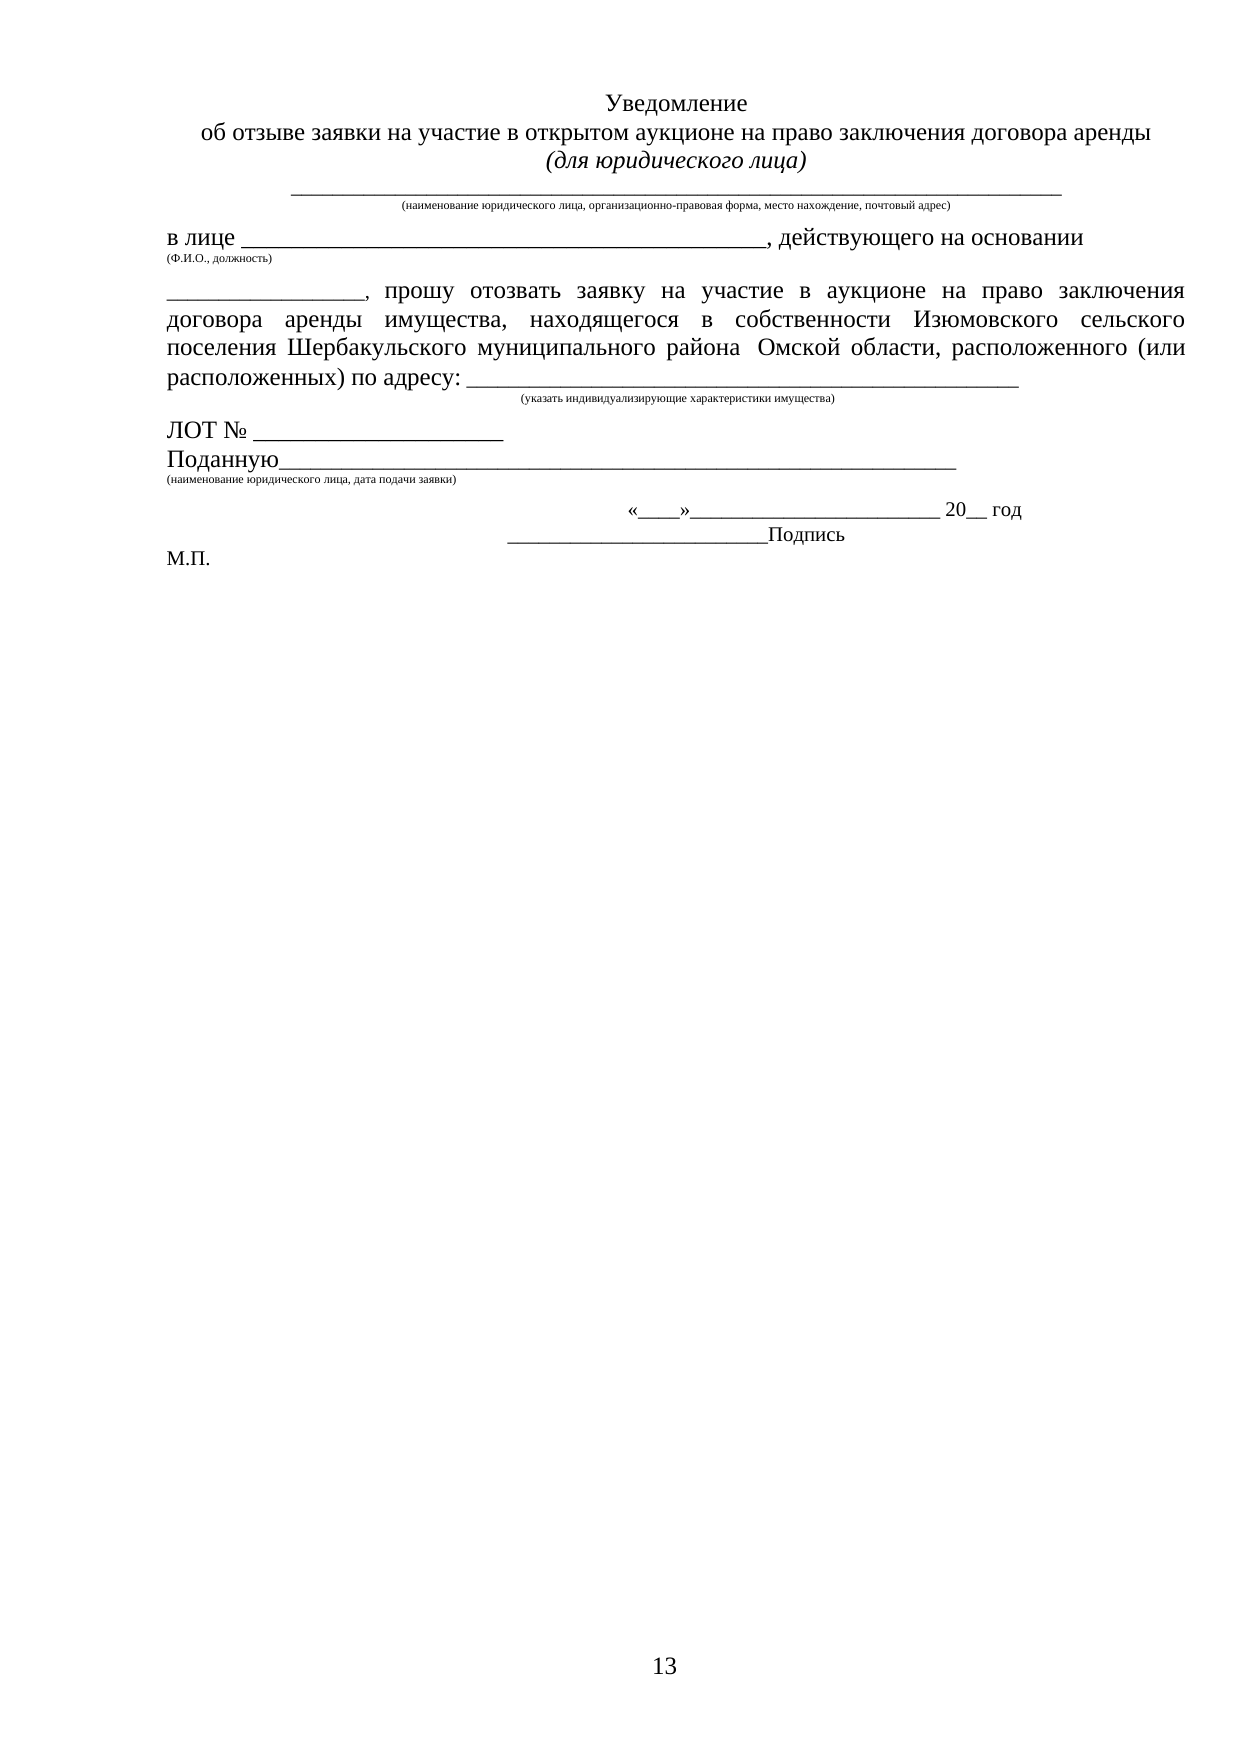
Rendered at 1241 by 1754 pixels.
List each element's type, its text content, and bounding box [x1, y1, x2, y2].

text (Ф.И.О., должность) [167, 251, 1186, 275]
text М.П. [166, 546, 1186, 570]
text _________________________Подпись [166, 522, 1186, 546]
text (наименование юридического лица, организационно-правовая форма, место нахождение, почтовый адрес) [167, 198, 1186, 222]
text Поданную_________________________________________________________________ [167, 444, 1186, 472]
text Уведомление [166, 88, 1186, 117]
text ЛОТ № ____________________ [167, 415, 1186, 444]
text об отзыве заявки на участие в открытом аукционе на право заключения договора аренды [166, 117, 1186, 145]
text (указать индивидуализирующие характеристики имущества) [167, 391, 1186, 415]
text (для юридического лица) [166, 145, 1186, 174]
text «____»________________________ 20__ год [166, 496, 1186, 522]
text (наименование юридического лица, дата подачи заявки) [167, 472, 1186, 496]
text ___________________, прошу отозвать заявку на участие в аукционе на право заключения договора аренды имущества, находящегося в собственности Изюмовского сельского поселения Шербакульского муниципального района Омской области, расположенного (или расположенных) по адресу: _____________________________________________________ [167, 275, 1186, 391]
text __________________________________________________________________________ [167, 174, 1186, 198]
text в лице __________________________________________, действующего на основании [167, 222, 1186, 251]
